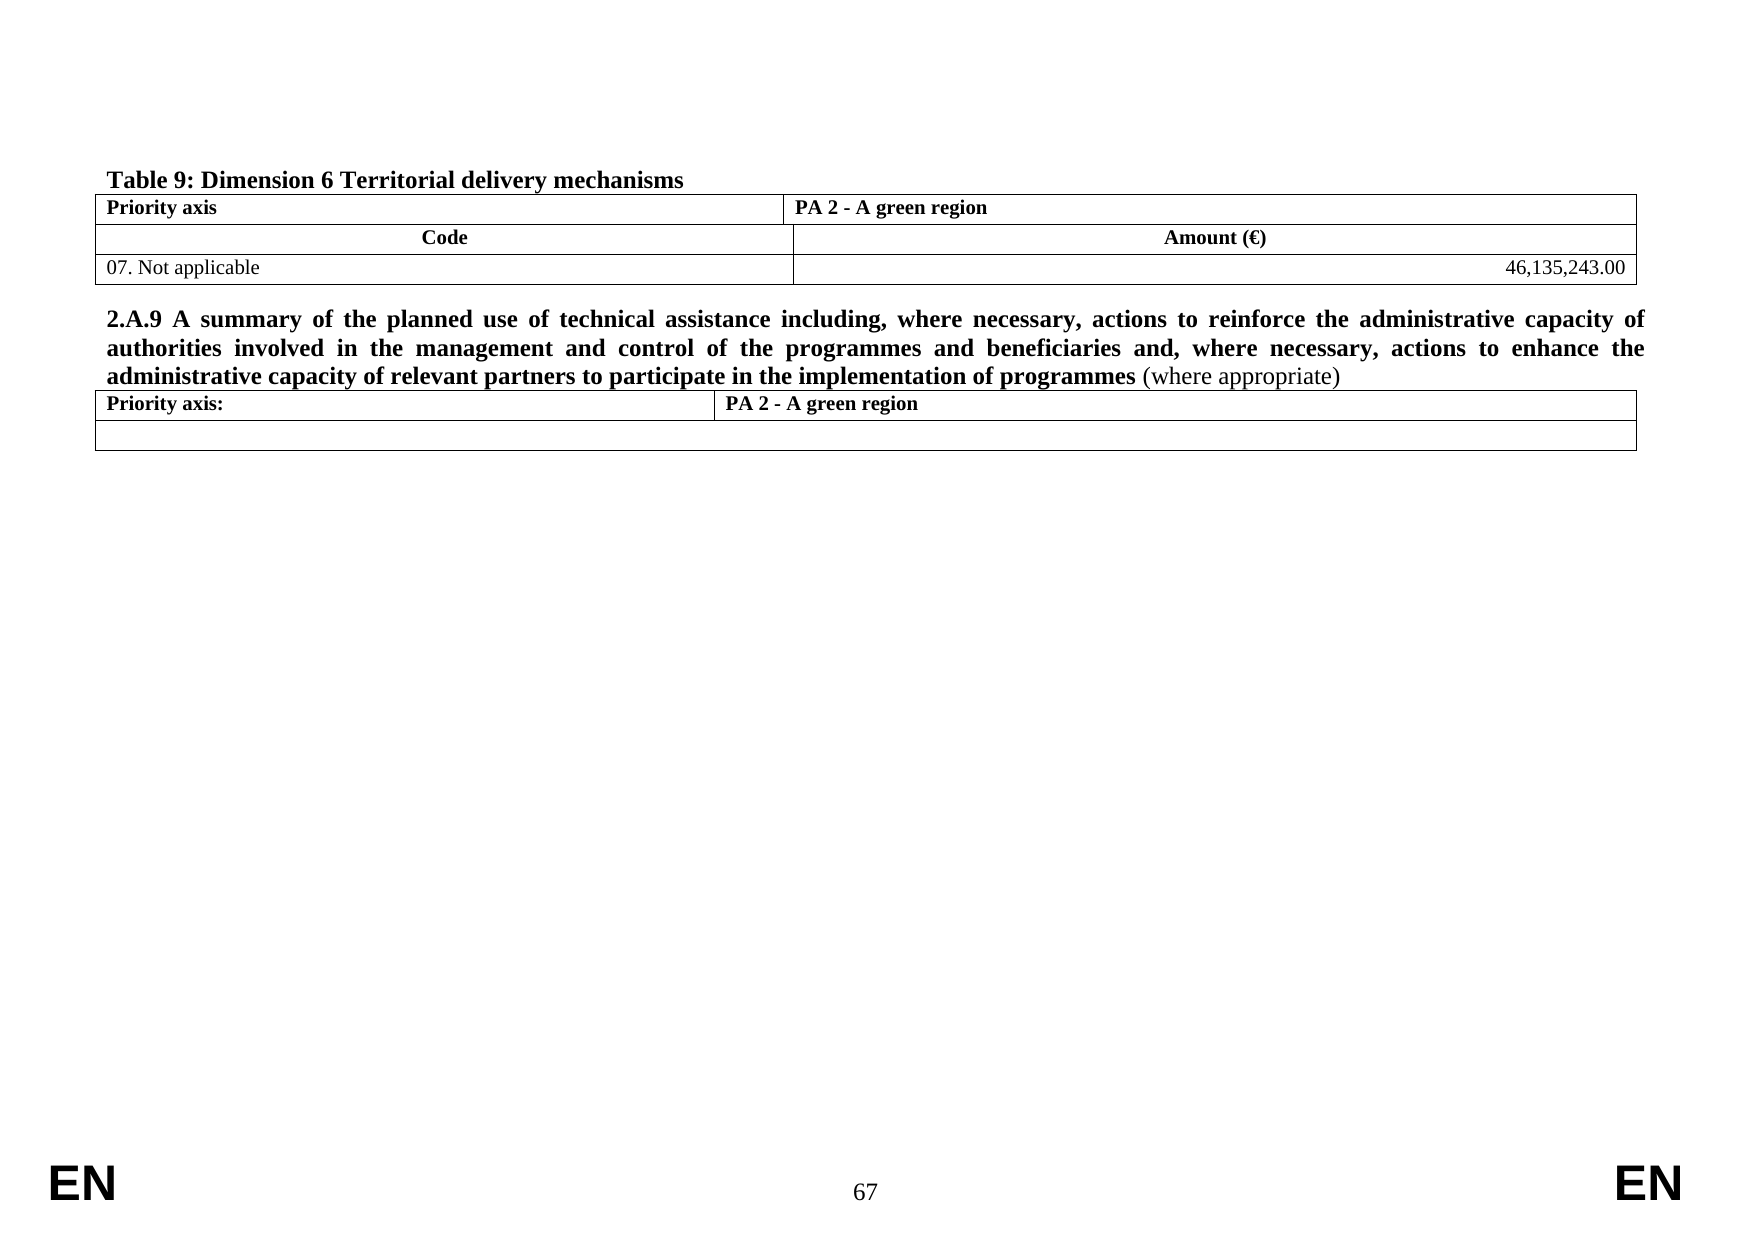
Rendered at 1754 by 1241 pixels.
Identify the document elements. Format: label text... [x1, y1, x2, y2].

table_header PA 2 - A green region [715, 391, 1636, 420]
table_cell [96, 421, 1636, 450]
table_cell 46,135,243.00 [794, 255, 1636, 284]
table_header Priority axis: [96, 391, 714, 420]
table_cell Code [96, 225, 793, 254]
subtitle 2.A.9 A summary of the planned use of technical assistance including, where necessary, actions to reinforce the administrative capacity of authorities involved in the management and control of the programmes and beneficiaries and, where necessary, actions to enhance the administrative capacity of relevant partners to participate in the implementation of programmes (where appropriate) [106, 304, 1647, 390]
table_header PA 2 - A green region [784, 195, 1636, 224]
table_cell 07. Not applicable [96, 255, 793, 284]
text Table 9: Dimension 6 Territorial delivery mechanisms [106, 165, 1647, 194]
table_header Priority axis [96, 195, 783, 224]
table_cell Amount (€) [794, 225, 1636, 254]
